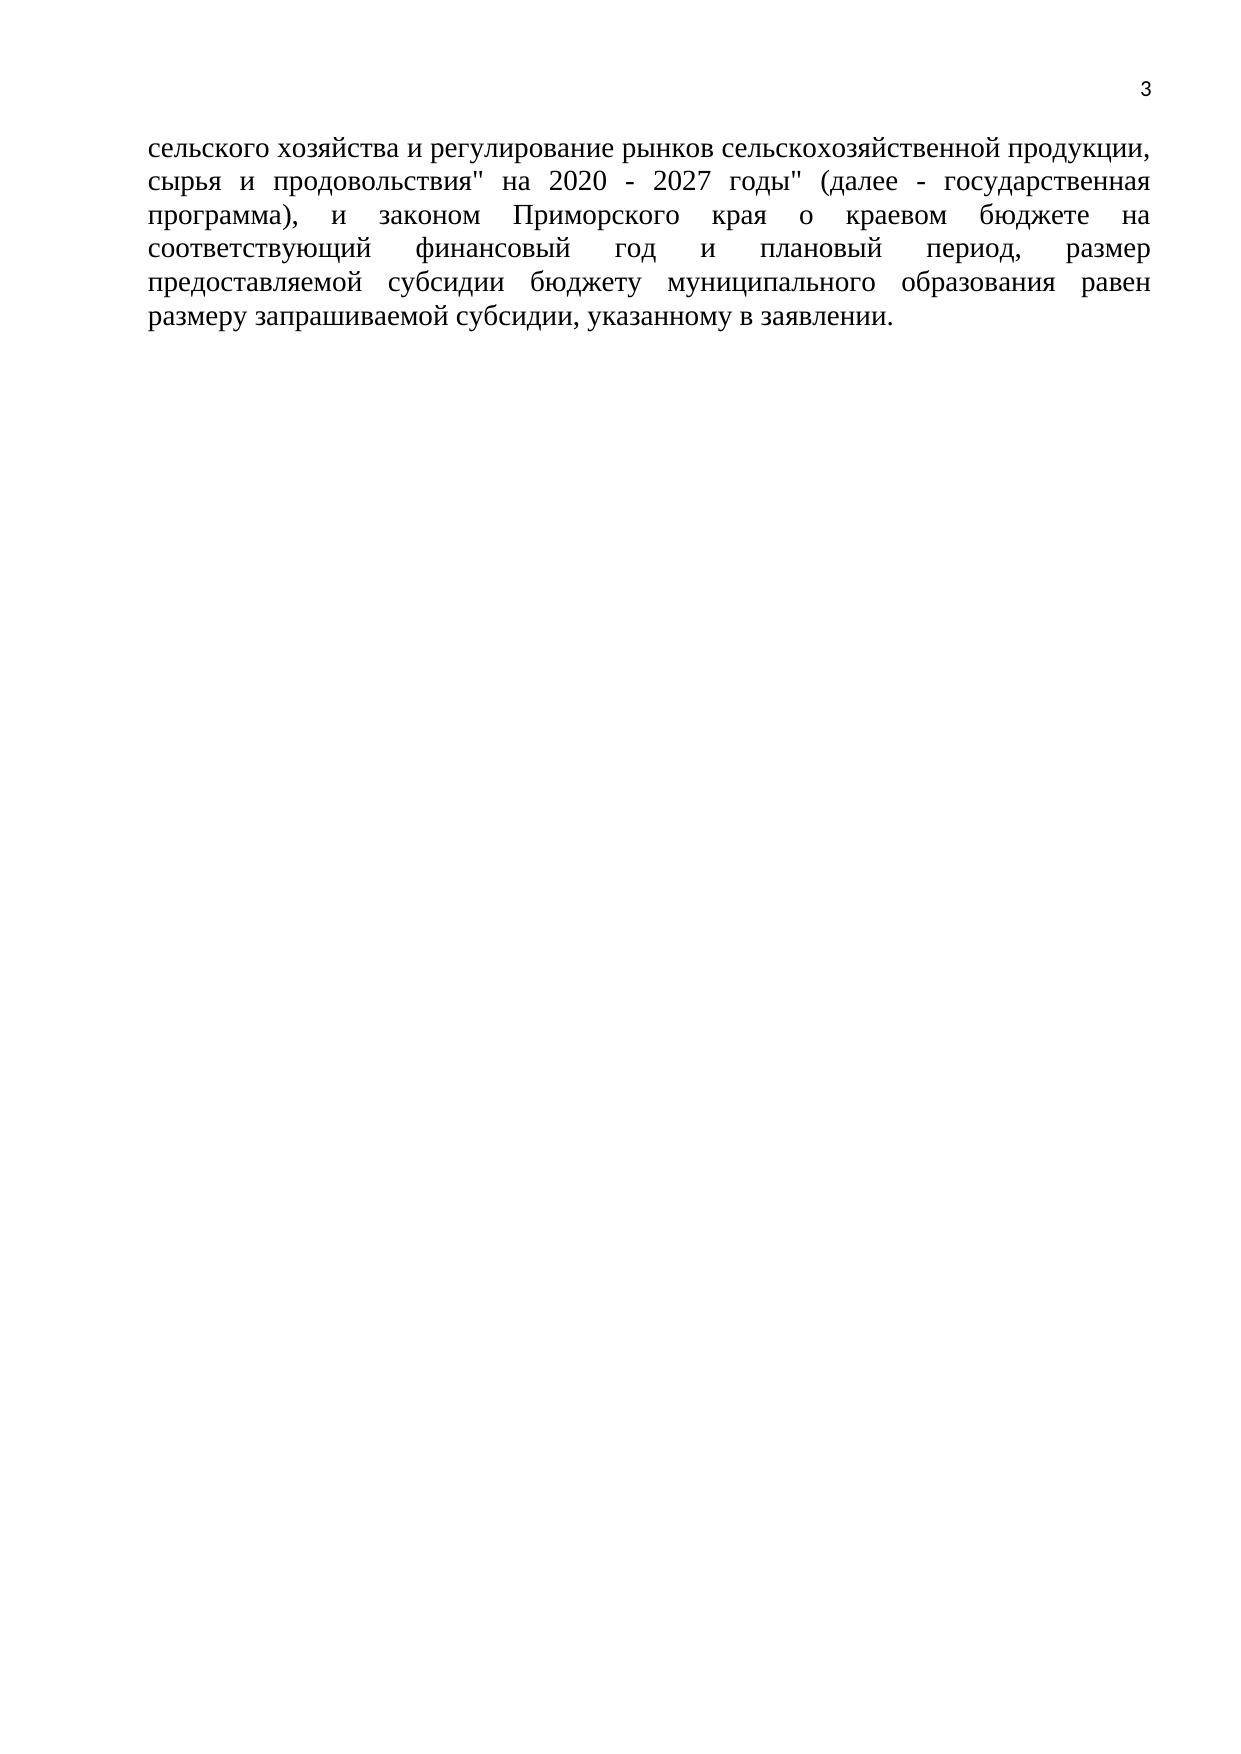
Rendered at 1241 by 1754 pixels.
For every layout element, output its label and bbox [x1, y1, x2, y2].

text [148, 130, 1152, 331]
